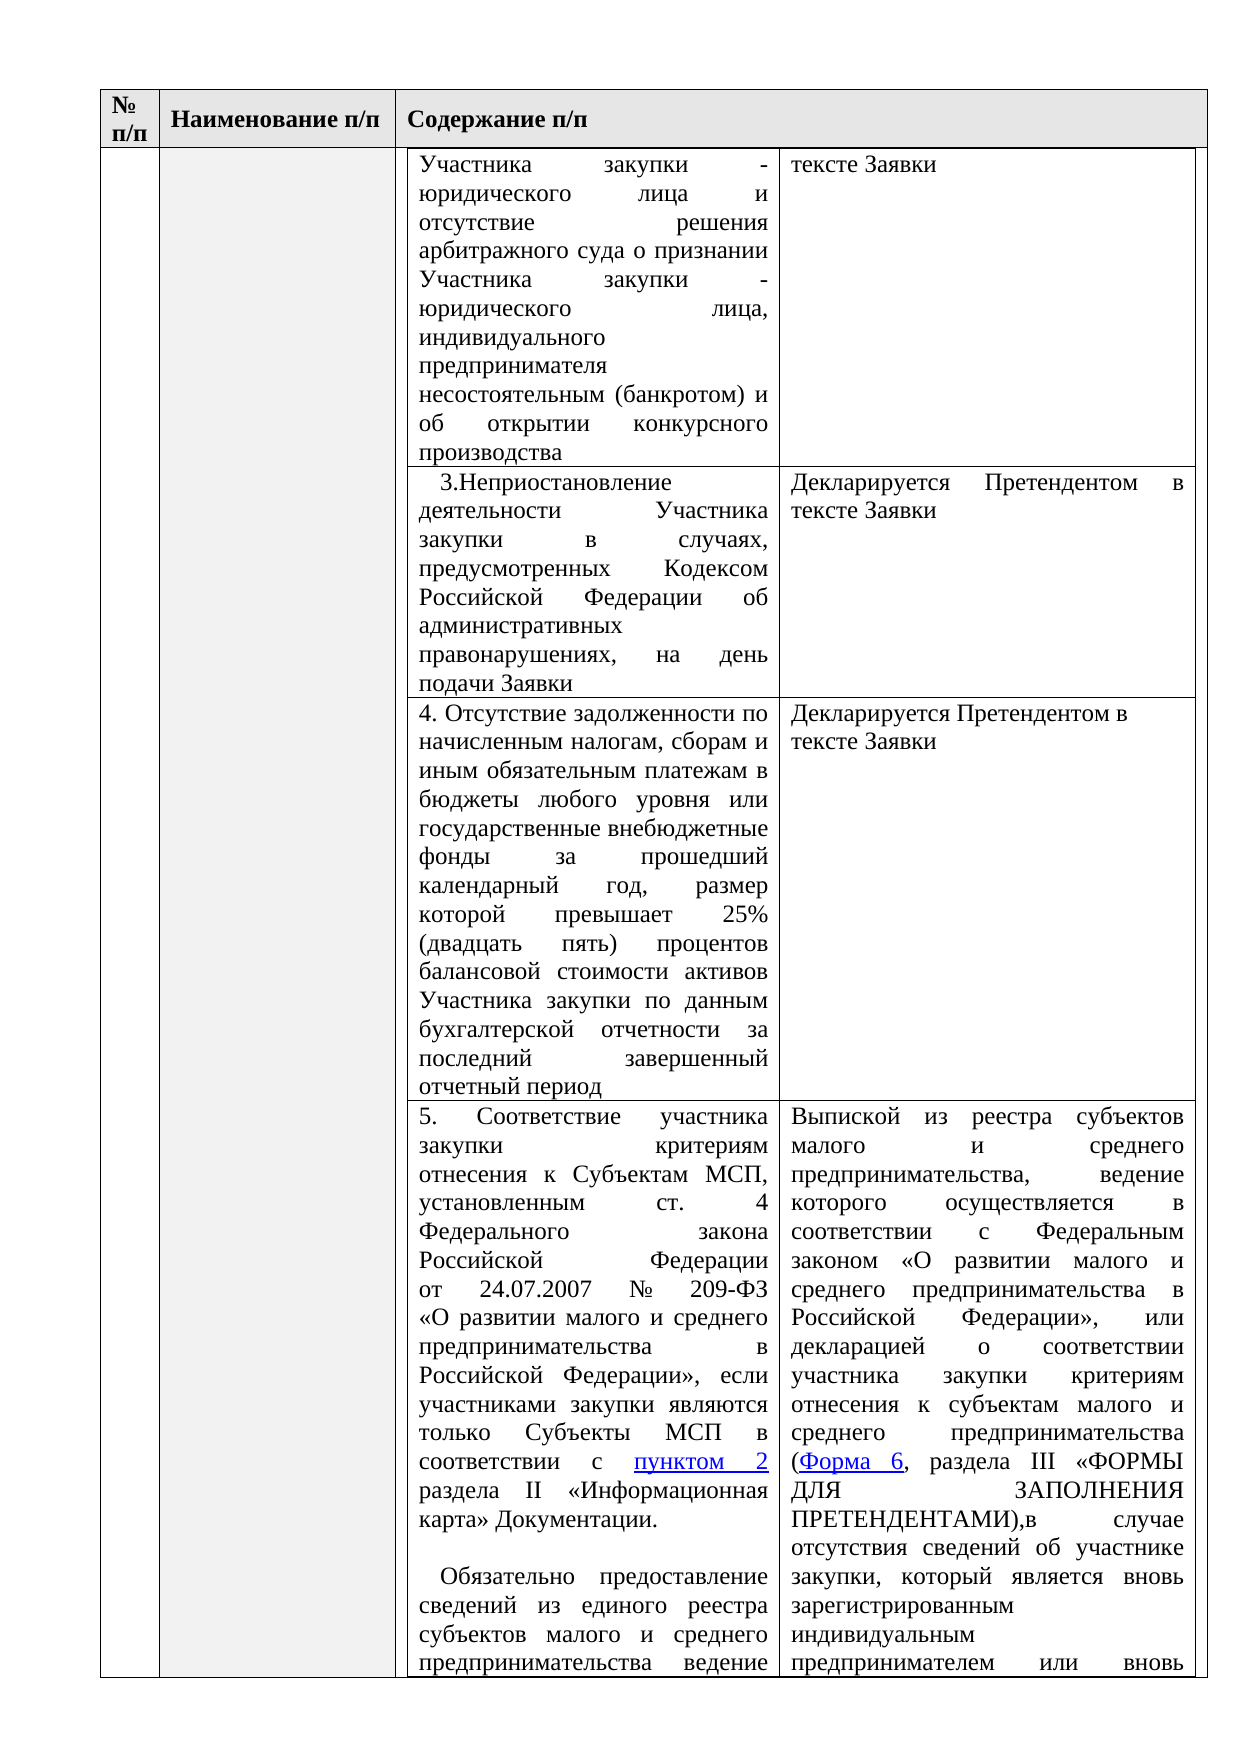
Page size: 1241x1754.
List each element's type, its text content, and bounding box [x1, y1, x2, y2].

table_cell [160, 148, 395, 1677]
table_cell [101, 148, 159, 1677]
table_header № п/п [101, 90, 159, 147]
table_header Содержание п/п [396, 90, 1207, 147]
table_header Наименование п/п [160, 90, 395, 147]
